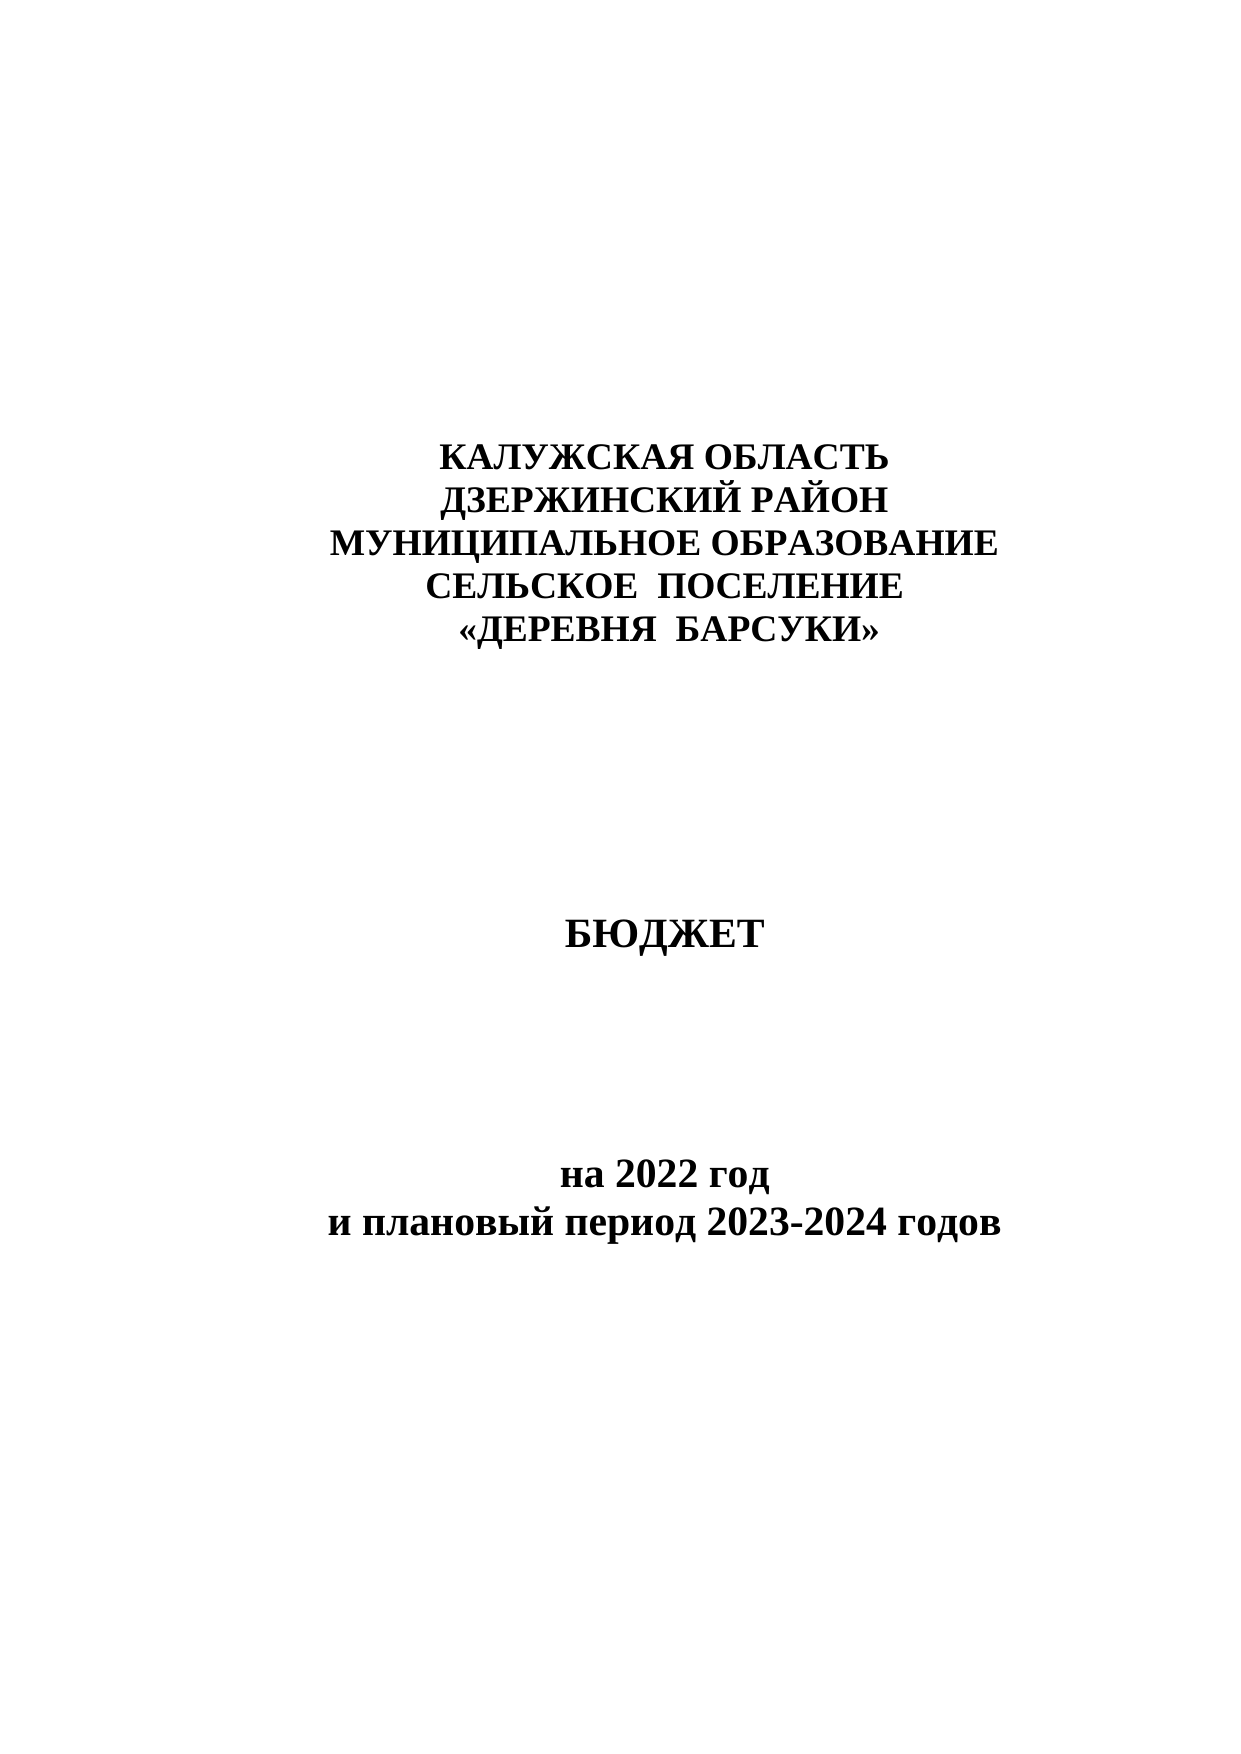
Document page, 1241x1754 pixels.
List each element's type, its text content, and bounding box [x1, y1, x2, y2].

text на 2022 год [177, 1148, 1152, 1196]
text СЕЛЬСКОЕ ПОСЕЛЕНИЕ [177, 564, 1152, 607]
text и плановый период 2023-2024 годов [177, 1196, 1152, 1244]
text «ДЕРЕВНЯ БАРСУКИ» [177, 607, 1152, 650]
text БЮДЖЕТ [177, 909, 1152, 957]
title МУНИЦИПАЛЬНОЕ ОБРАЗОВАНИЕ [177, 521, 1152, 564]
title КАЛУЖСКАЯ ОБЛАСТЬ [177, 434, 1152, 477]
title ДЗЕРЖИНСКИЙ РАЙОН [177, 477, 1152, 521]
